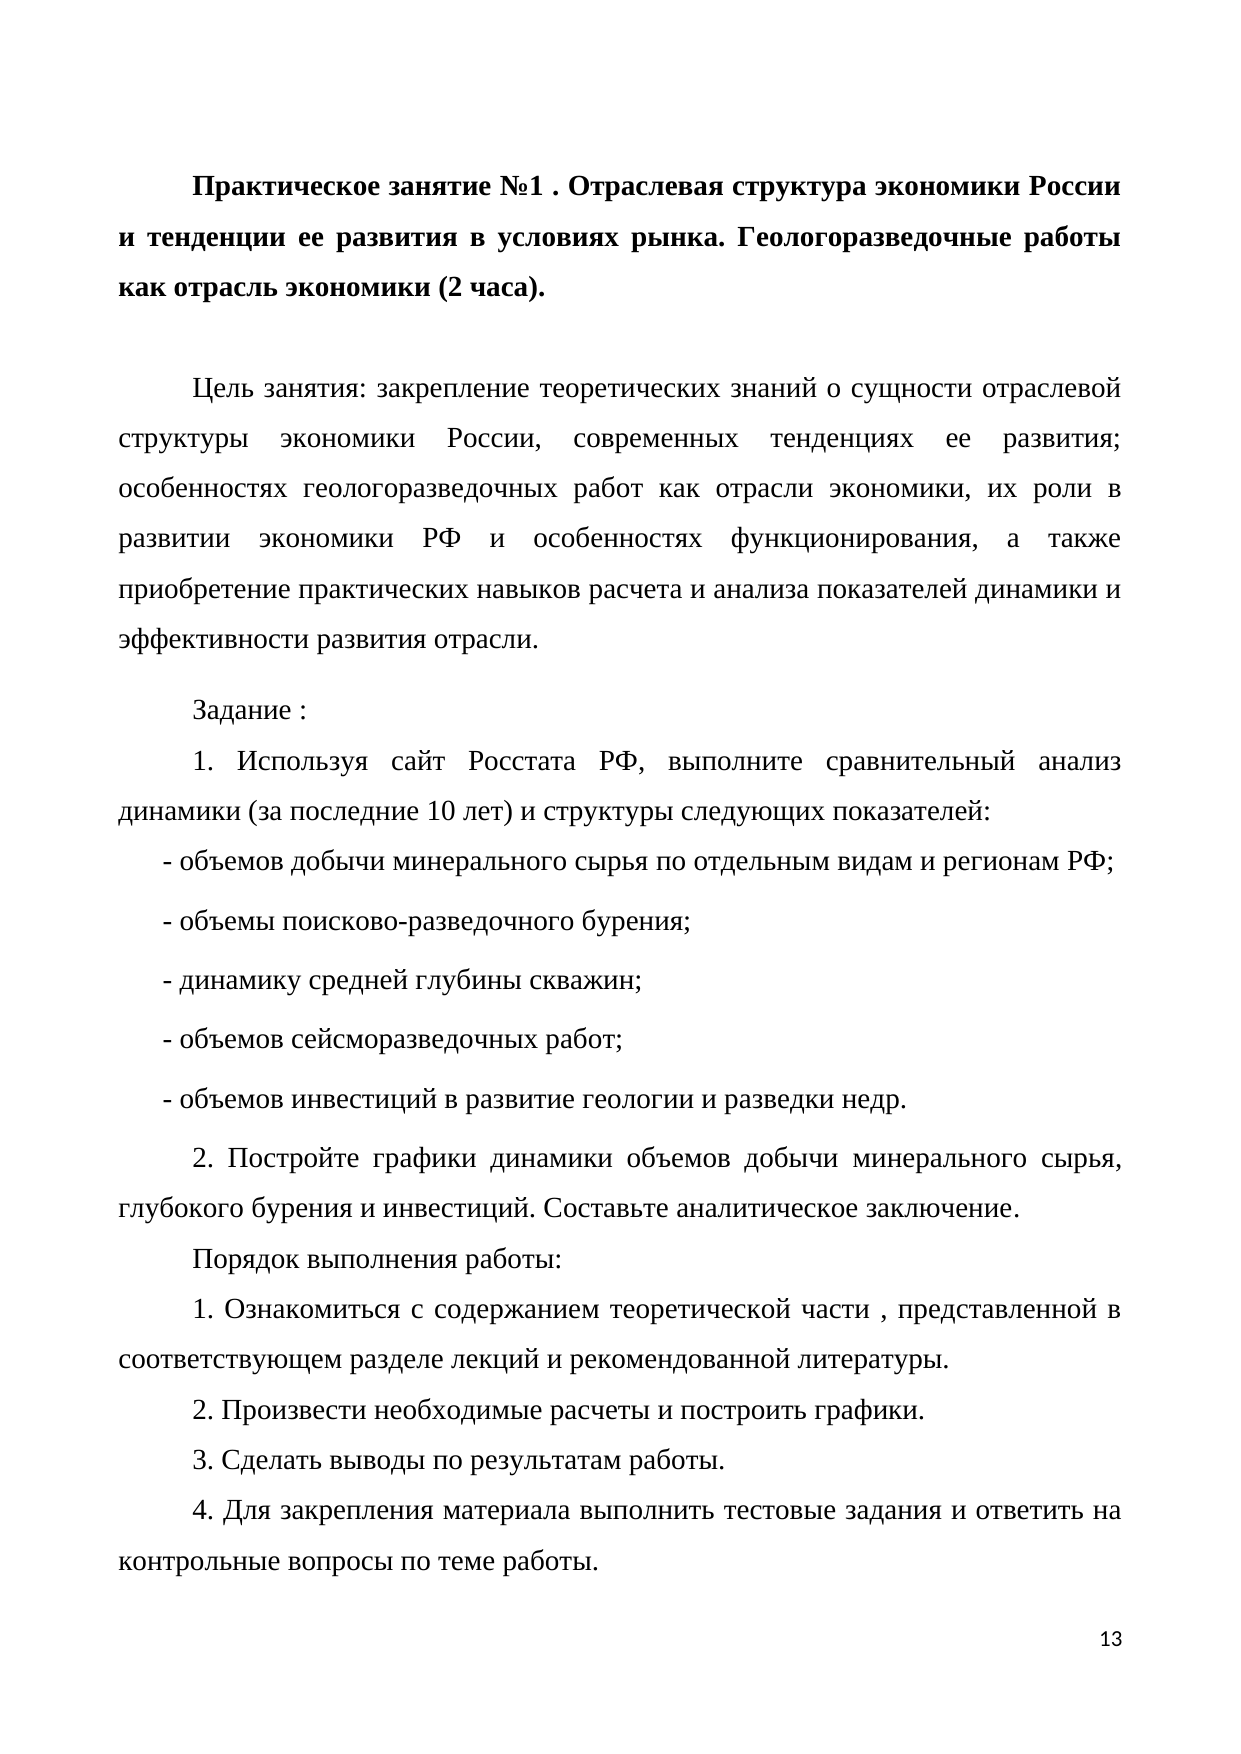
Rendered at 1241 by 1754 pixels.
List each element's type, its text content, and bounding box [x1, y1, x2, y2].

text 3. Сделать выводы по результатам работы. [118, 1442, 1122, 1476]
text - объемов сейсморазведочных работ; [118, 1021, 1122, 1055]
text 4. Для закрепления материала выполнить тестовые задания и ответить на контрольные вопросы по теме работы. [118, 1492, 1122, 1576]
text Цель занятия: закрепление теоретических знаний о сущности отраслевой структуры экономики России, современных тенденциях ее развития; особенностях геологоразведочных работ как отрасли экономики, их роли в развитии экономики РФ и особенностях функционирования, а также приобретение практических навыков расчета и анализа показателей динамики и эффективности развития отрасли. [118, 370, 1122, 655]
text - динамику средней глубины скважин; [118, 962, 1122, 996]
text 1. Ознакомиться с содержанием теоретической части , представленной в соответствующем разделе лекций и рекомендованной литературы. [118, 1291, 1122, 1375]
text Порядок выполнения работы: [118, 1241, 1122, 1274]
text Практическое занятие №1 . Отраслевая структура экономики России и тенденции ее развития в условиях рынка. Геологоразведочные работы как отрасль экономики (2 часа). [118, 168, 1122, 303]
text 2. Произвести необходимые расчеты и построить графики. [118, 1392, 1122, 1425]
text Задание : [118, 692, 1122, 726]
text - объемы поисково-разведочного бурения; [118, 903, 1122, 936]
text - объемов инвестиций в развитие геологии и разведки недр. [118, 1081, 1122, 1114]
text - объемов добычи минерального сырья по отдельным видам и регионам РФ; [118, 843, 1122, 877]
text 2. Постройте графики динамики объемов добычи минерального сырья, глубокого бурения и инвестиций. Составьте аналитическое заключение. [118, 1140, 1122, 1224]
text 1. Используя сайт Росстата РФ, выполните сравнительный анализ динамики (за последние 10 лет) и структуры следующих показателей: [118, 743, 1122, 827]
